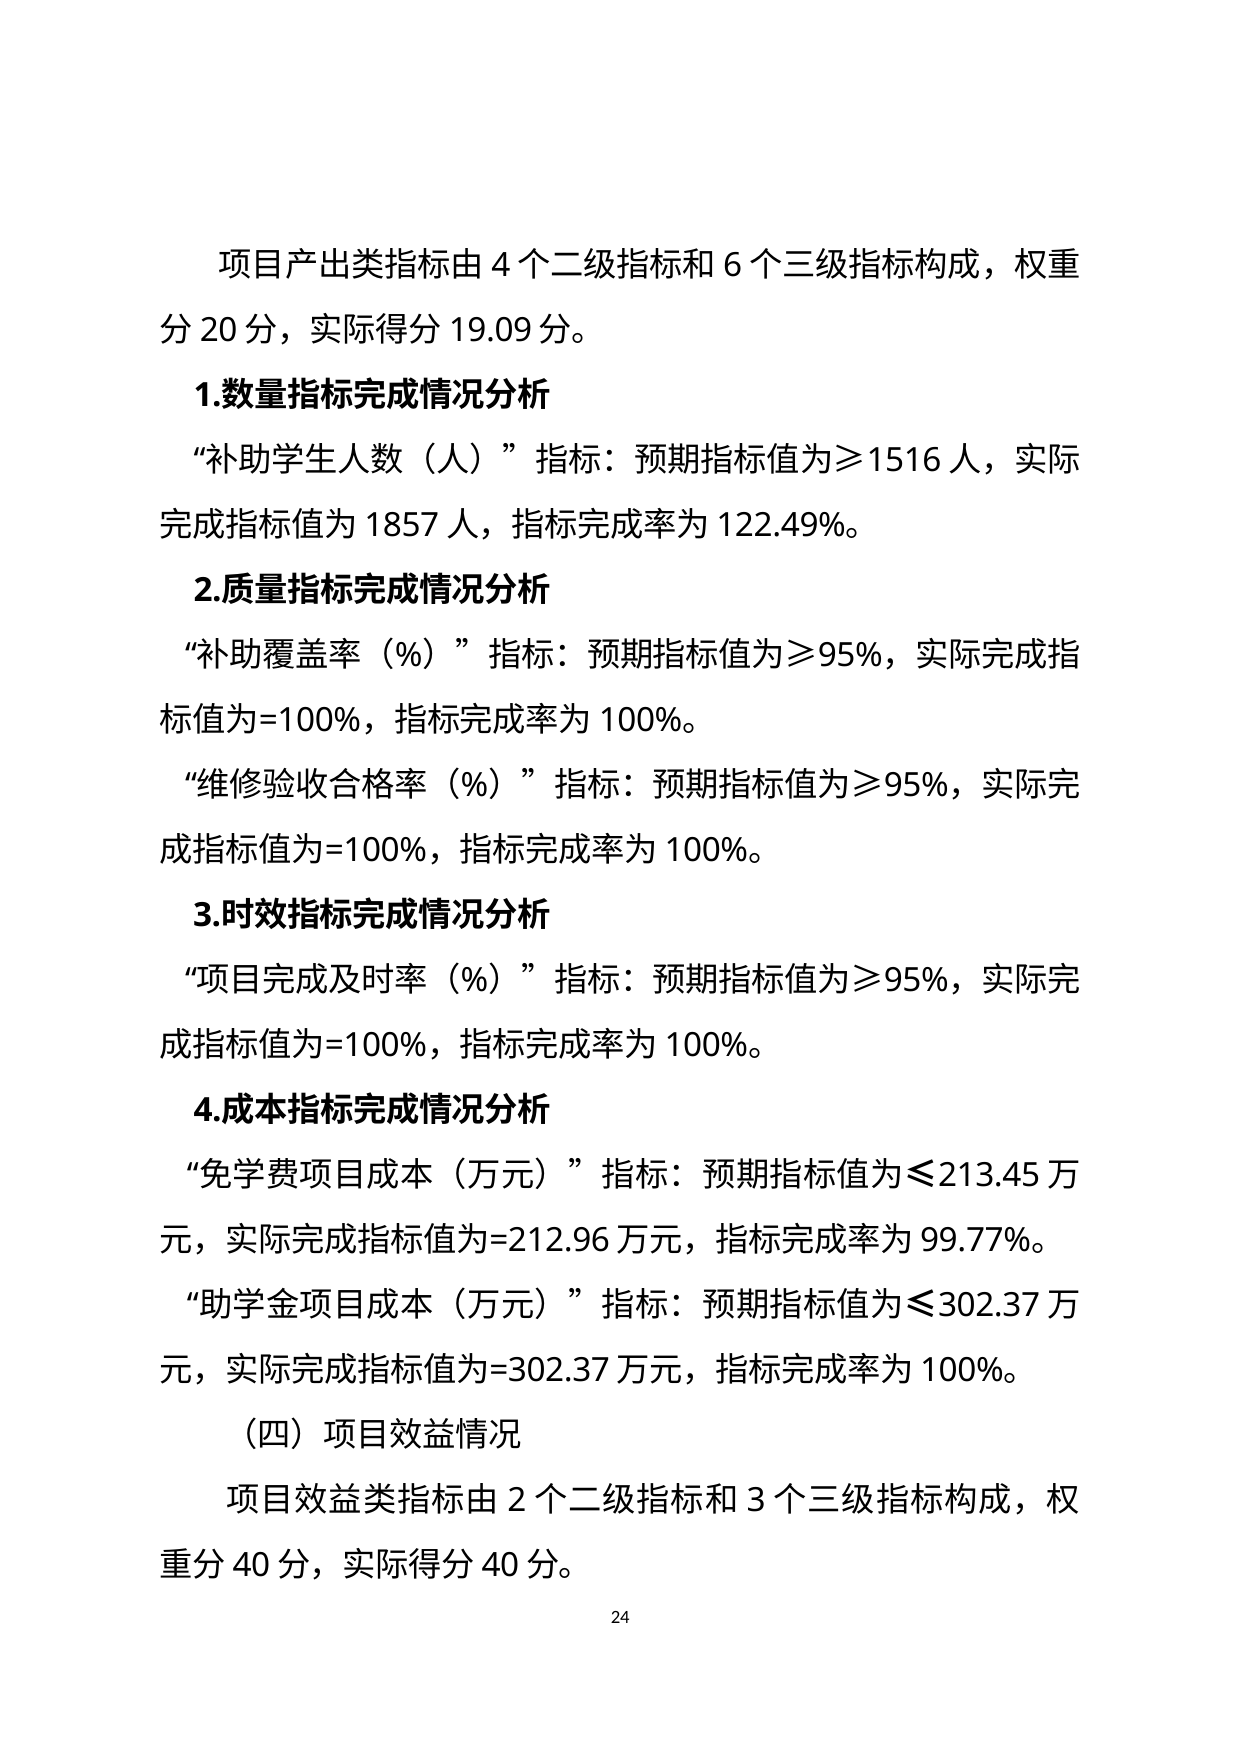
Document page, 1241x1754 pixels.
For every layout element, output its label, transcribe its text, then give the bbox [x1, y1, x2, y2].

text （四）项目效益情况 [159, 1399, 1081, 1464]
text 项目产出类指标由4个二级指标和6个三级指标构成，权重分20分，实际得分19.09分。 1.数量指标完成情况分析 “补助学生人数（人）”指标：预期指标值为≥1516人，实际完成指标值为1857人，指标完成率为122.49%。 2.质量指标完成情况分析 “补助覆盖率（%）”指标：预期指标值为≥95%，实际完成指标值为=100%，指标完成率为100%。 “维修验收合格率（%）”指标：预期指标值为≥95%，实际完成指标值为=100%，指标完成率为100%。 3.时效指标完成情况分析 “项目完成及时率（%）”指标：预期指标值为≥95%，实际完成指标值为=100%，指标完成率为100%。 4.成本指标完成情况分析 “免学费项目成本（万元）”指标：预期指标值为≤213.45万元，实际完成指标值为=212.96万元，指标完成率为99.77%。 “助学金项目成本（万元）”指标：预期指标值为≤302.37万元，实际完成指标值为=302.37万元，指标完成率为100%。 [159, 229, 1081, 1399]
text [159, 1464, 1081, 1594]
